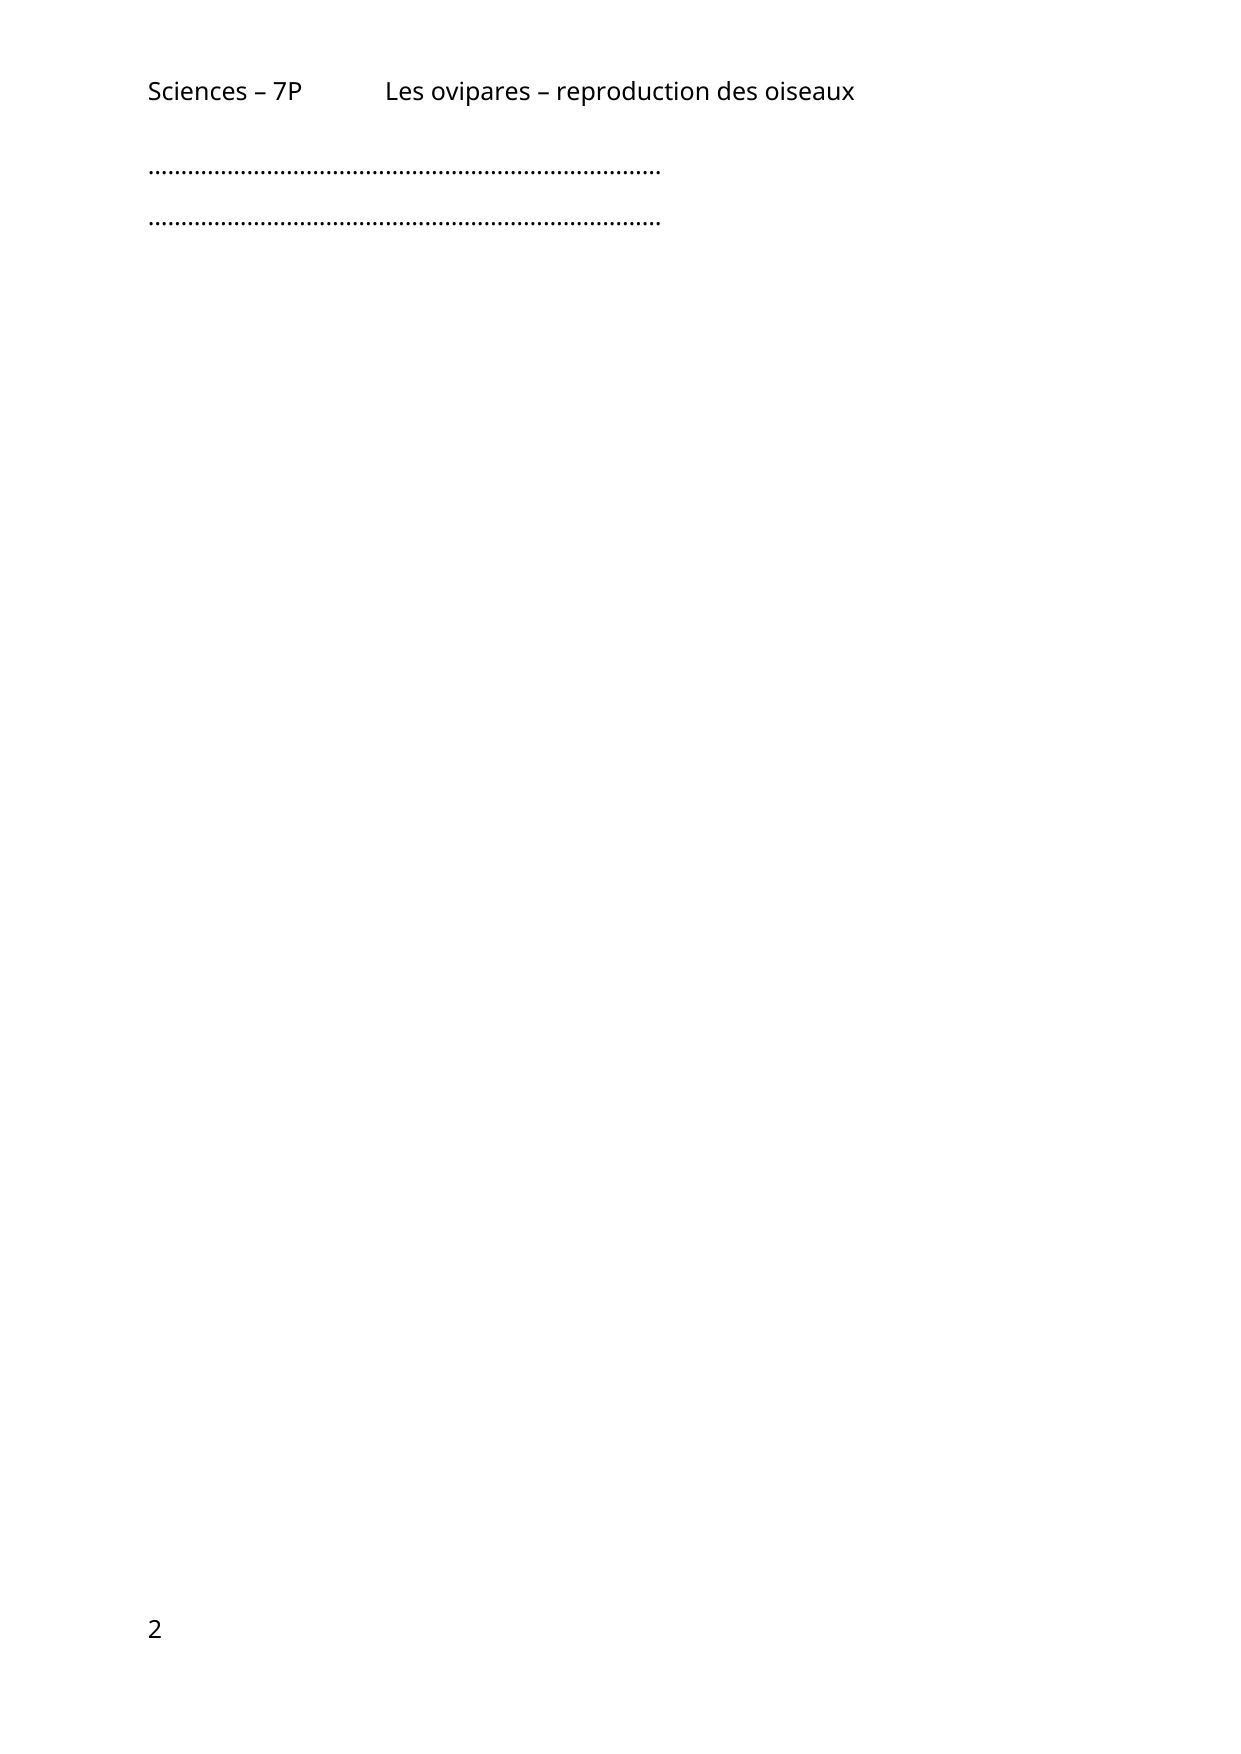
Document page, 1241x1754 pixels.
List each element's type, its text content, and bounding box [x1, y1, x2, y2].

text …………………………………………………………………… [148, 148, 1093, 182]
text …………………………………………………………………… [148, 199, 1093, 233]
